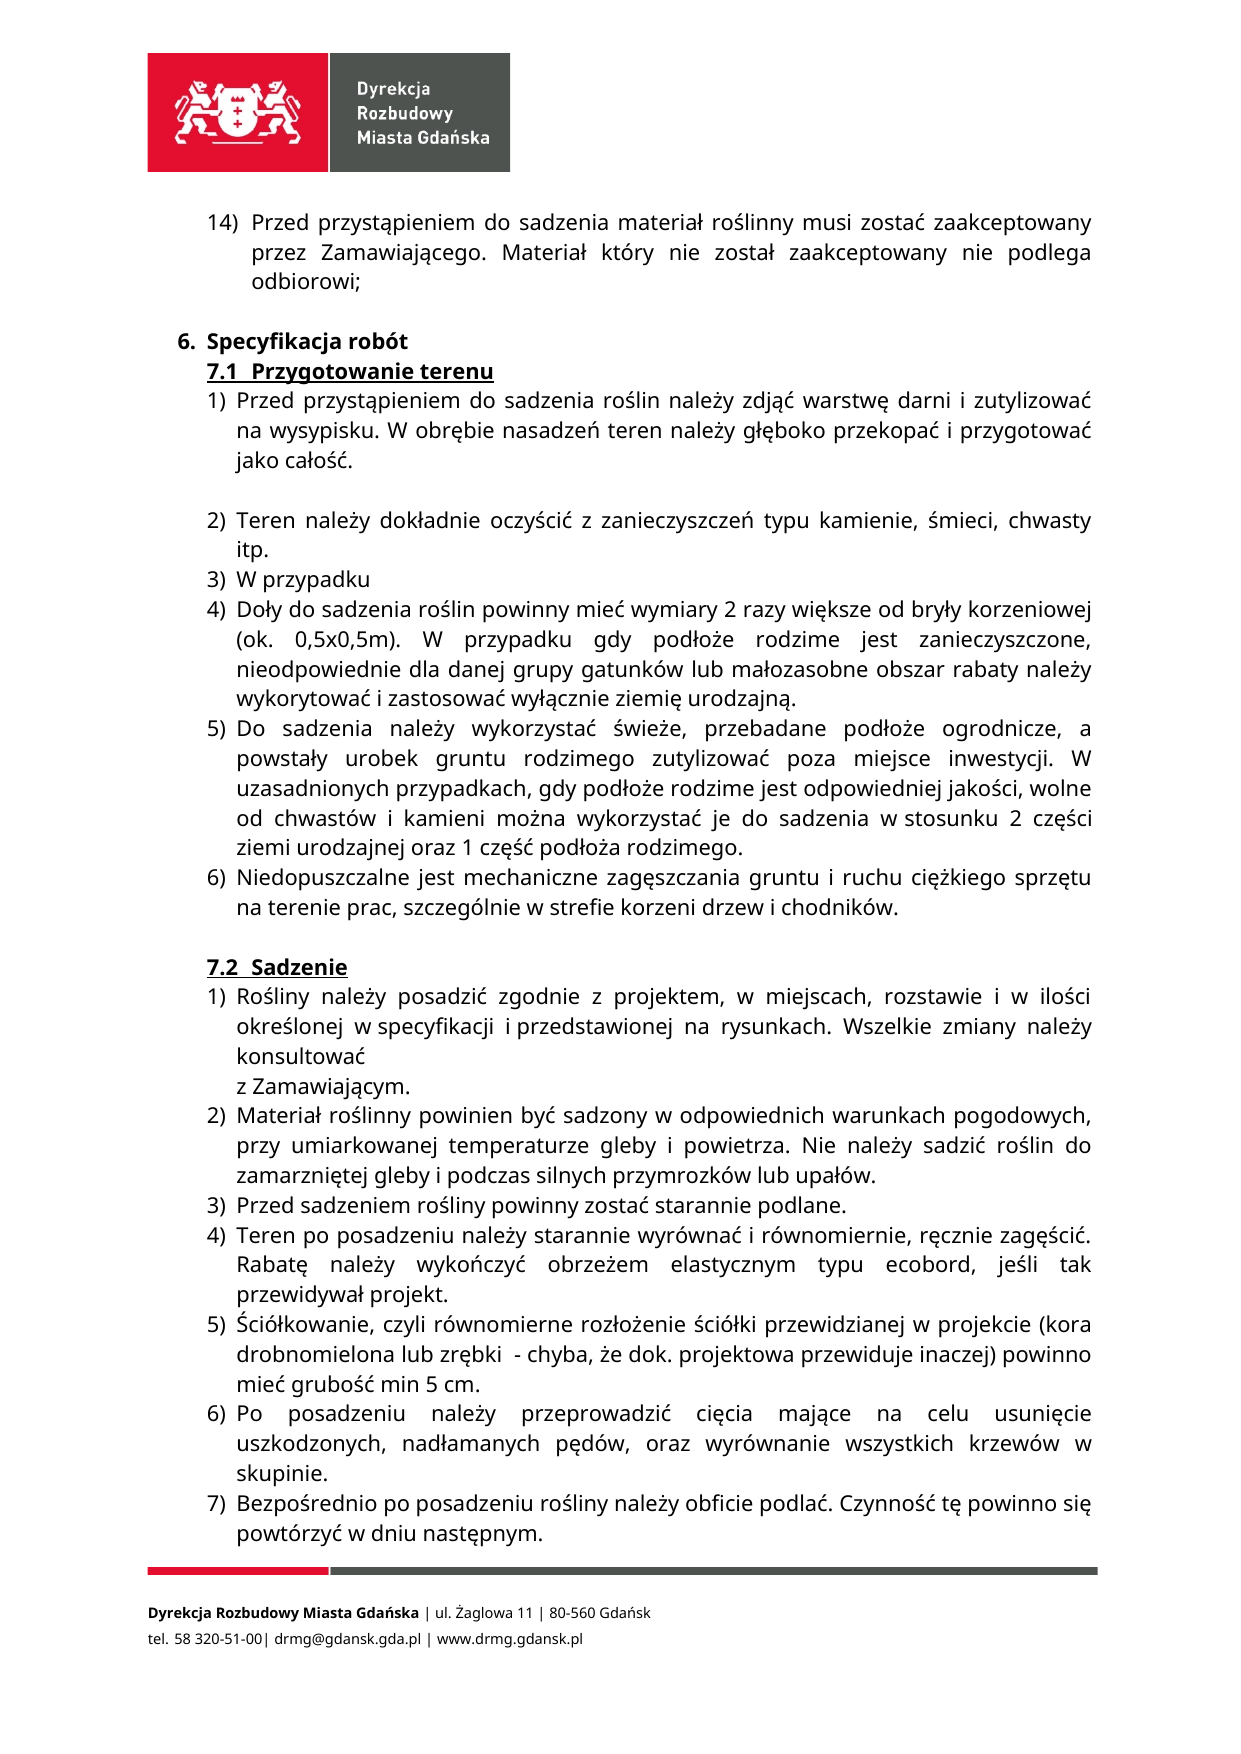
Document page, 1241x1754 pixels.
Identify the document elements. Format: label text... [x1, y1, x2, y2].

list Ściółkowanie, czyli równomierne rozłożenie ściółki przewidzianej w projekcie (kora drobnomielona lub zrębki - chyba, że dok. projektowa przewiduje inaczej) powinno mieć grubość min 5 cm. [207, 1309, 1093, 1398]
list Teren po posadzeniu należy starannie wyrównać i równomiernie, ręcznie zagęścić. Rabatę należy wykończyć obrzeżem elastycznym typu ecobord, jeśli tak przewidywał projekt. [207, 1220, 1093, 1309]
list Po posadzeniu należy przeprowadzić cięcia mające na celu usunięcie uszkodzonych, nadłamanych pędów, oraz wyrównanie wszystkich krzewów w skupinie. [207, 1398, 1093, 1488]
list Teren należy dokładnie oczyścić z zanieczyszczeń typu kamienie, śmieci, chwasty itp. [207, 505, 1093, 564]
list Specyfikacja robót [177, 326, 1093, 356]
list Niedopuszczalne jest mechaniczne zagęszczania gruntu i ruchu ciężkiego sprzętu na terenie prac, szczególnie w strefie korzeni drzew i chodników. [207, 862, 1093, 922]
list Doły do sadzenia roślin powinny mieć wymiary 2 razy większe od bryły korzeniowej (ok. 0,5x0,5m). W przypadku gdy podłoże rodzime jest zanieczyszczone, nieodpowiednie dla danej grupy gatunków lub małozasobne obszar rabaty należy wykorytować i zastosować wyłącznie ziemię urodzajną. [207, 594, 1093, 713]
text 7.2 Sadzenie [207, 952, 1093, 981]
list Przed przystąpieniem do sadzenia roślin należy zdjąć warstwę darni i zutylizować na wysypisku. W obrębie nasadzeń teren należy głęboko przekopać i przygotować jako całość. [207, 386, 1093, 475]
picture [147, 1567, 1098, 1575]
list Materiał roślinny powinien być sadzony w odpowiednich warunkach pogodowych, przy umiarkowanej temperaturze gleby i powietrza. Nie należy sadzić roślin do zamarzniętej gleby i podczas silnych przymrozków lub upałów. [207, 1101, 1093, 1190]
list Bezpośrednio po posadzeniu rośliny należy obficie podlać. Czynność tę powinno się powtórzyć w dniu następnym. [207, 1488, 1093, 1547]
list Rośliny należy posadzić zgodnie z projektem, w miejscach, rozstawie i w ilości określonej w specyfikacji i przedstawionej na rysunkach. Wszelkie zmiany należy konsultować z Zamawiającym. [207, 981, 1093, 1101]
text 7.1 Przygotowanie terenu [207, 356, 1093, 386]
list Do sadzenia należy wykorzystać świeże, przebadane podłoże ogrodnicze, a powstały urobek gruntu rodzimego zutylizować poza miejsce inwestycji. W uzasadnionych przypadkach, gdy podłoże rodzime jest odpowiedniej jakości, wolne od chwastów i kamieni można wykorzystać je do sadzenia w stosunku 2 części ziemi urodzajnej oraz 1 część podłoża rodzimego. [207, 713, 1093, 862]
text 14) Przed przystąpieniem do sadzenia materiał roślinny musi zostać zaakceptowany przez Zamawiającego. Materiał który nie został zaakceptowany nie podlega odbiorowi; [207, 207, 1093, 296]
picture [147, 53, 511, 172]
list Przed sadzeniem rośliny powinny zostać starannie podlane. [207, 1190, 1093, 1220]
list W przypadku [207, 564, 1093, 594]
